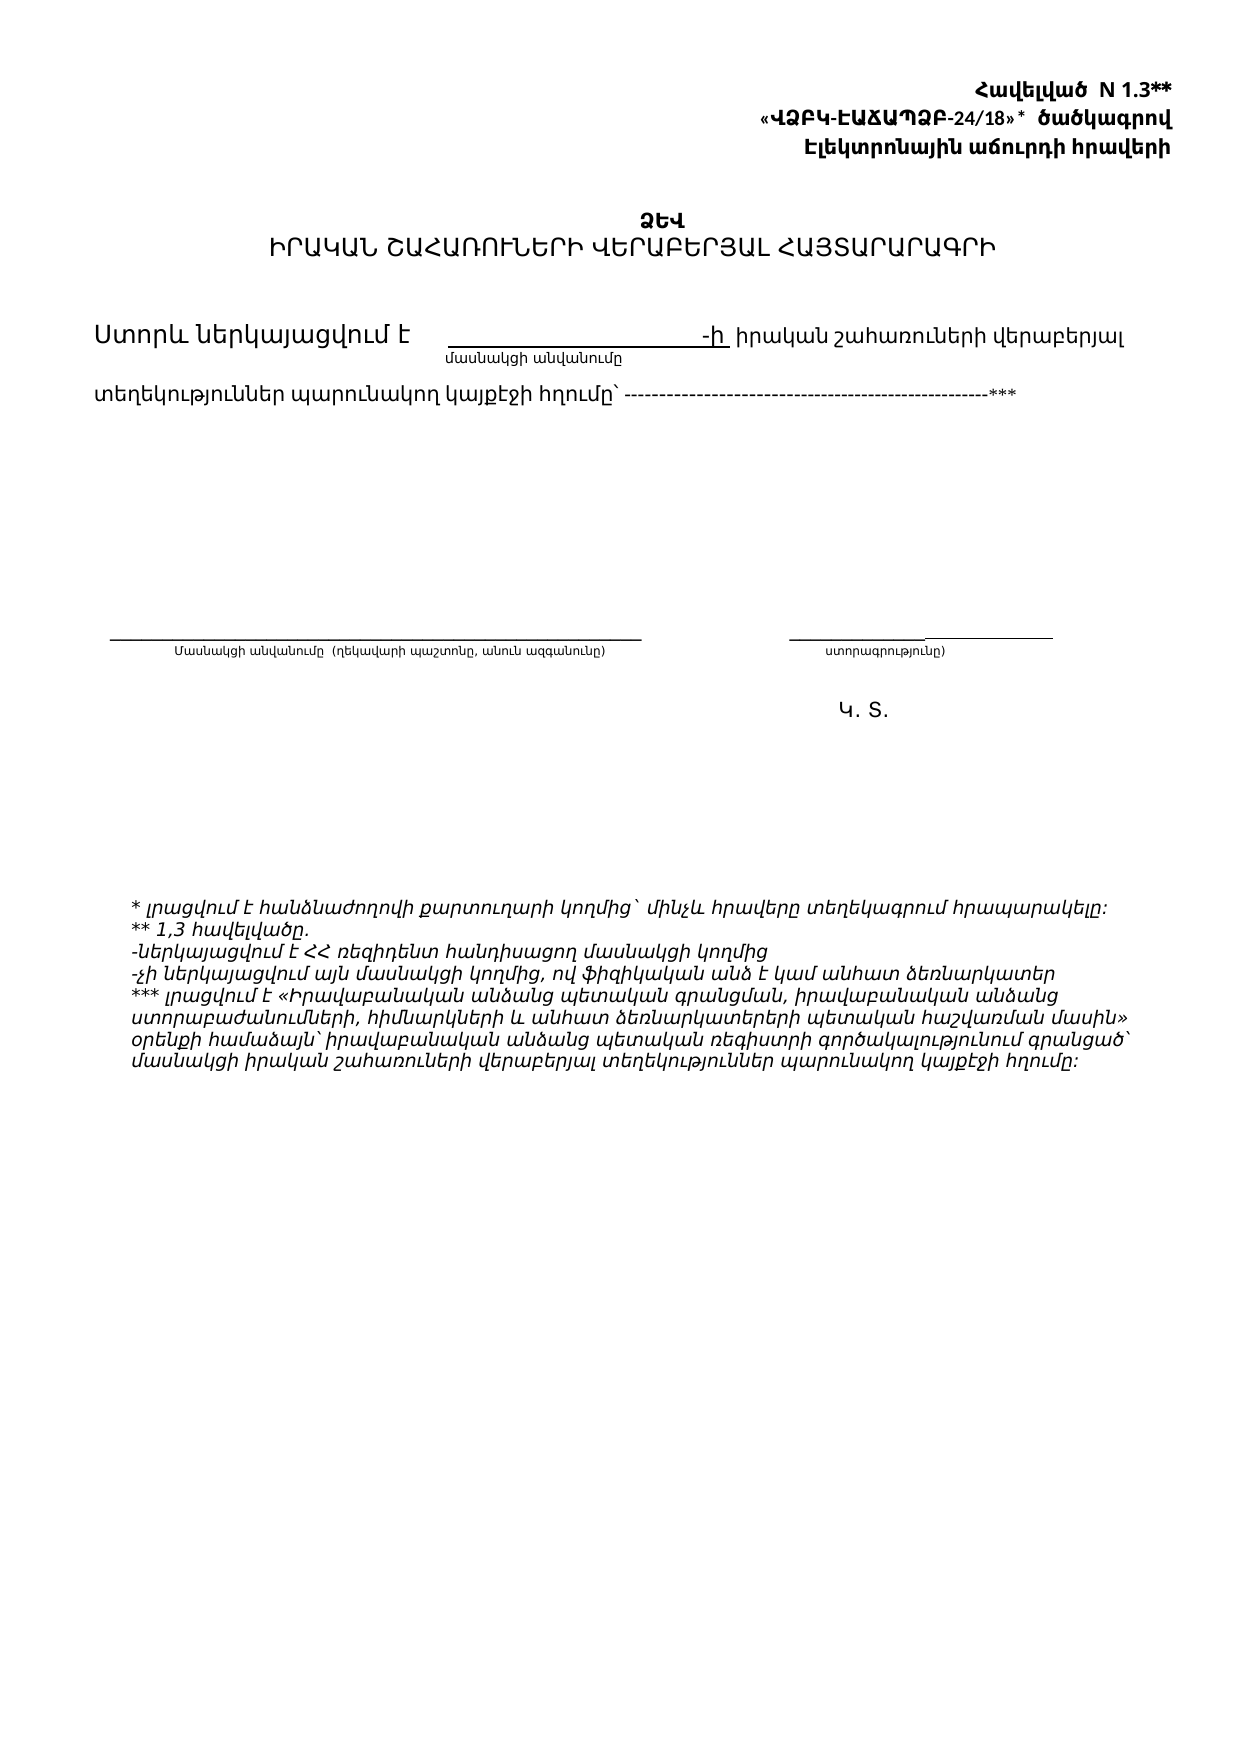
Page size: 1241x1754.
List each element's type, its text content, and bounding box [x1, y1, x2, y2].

text -ներկայացվում է ՀՀ ռեզիդենտ հանդիսացող մասնակցի կողմից [131, 941, 1171, 963]
text Հավելված N 1.3** [94, 75, 1171, 103]
text *** լրացվում է «Իրավաբանական անձանց պետական գրանցման, իրավաբանական անձանց ստորաբաժանումների, հիմնարկների և անհատ ձեռնարկատերերի պետական հաշվառման մասին» օրենքի համաձայն՝ իրավաբանական անձանց պետական ռեգիստրի գործակալությունում գրանցած՝ մասնակցի իրական շահառուների վերաբերյալ տեղեկություններ պարունակող կայքէջի հղումը: [131, 985, 1171, 1072]
text -չի ներկայացվում այն մասնակցի կողմից, ով ֆիզիկական անձ է կամ անհատ ձեռնարկատեր [131, 963, 1171, 985]
text ԻՐԱԿԱՆ ՇԱՀԱՌՈՒՆԵՐԻ ՎԵՐԱԲԵՐՅԱԼ ՀԱՅՏԱՐԱՐԱԳՐԻ [94, 233, 1171, 262]
text ** 1,3 հավելվածը․ [131, 919, 1171, 941]
text տեղեկություններ պարունակող կայքէջի հղումը՝ ----------------------------------------------------*** [94, 379, 1171, 408]
text * լրացվում է հանձնաժողովի քարտուղարի կողմից` մինչև հրավերը տեղեկագրում հրապարակելը: [131, 897, 1171, 919]
text ՁԵՎ [94, 209, 1171, 233]
text «ՎՁԲԿ-ԷԱՃԱՊՁԲ-24/18»* ծածկագրով [94, 103, 1171, 132]
text Ստորև ներկայացվում է -ի իրական շահառուների վերաբերյալ [94, 321, 1171, 350]
text մասնակցի անվանումը [94, 350, 1171, 379]
text Կ. Տ. [94, 698, 1171, 722]
text ___________________________________________________ _____________ Մասնակցի անվանումը (ղեկավարի պաշտոնը, անուն ազգանունը) ստորագրությունը) [94, 617, 1171, 669]
text Էլեկտրոնային աճուրդի հրավերի [94, 132, 1171, 160]
